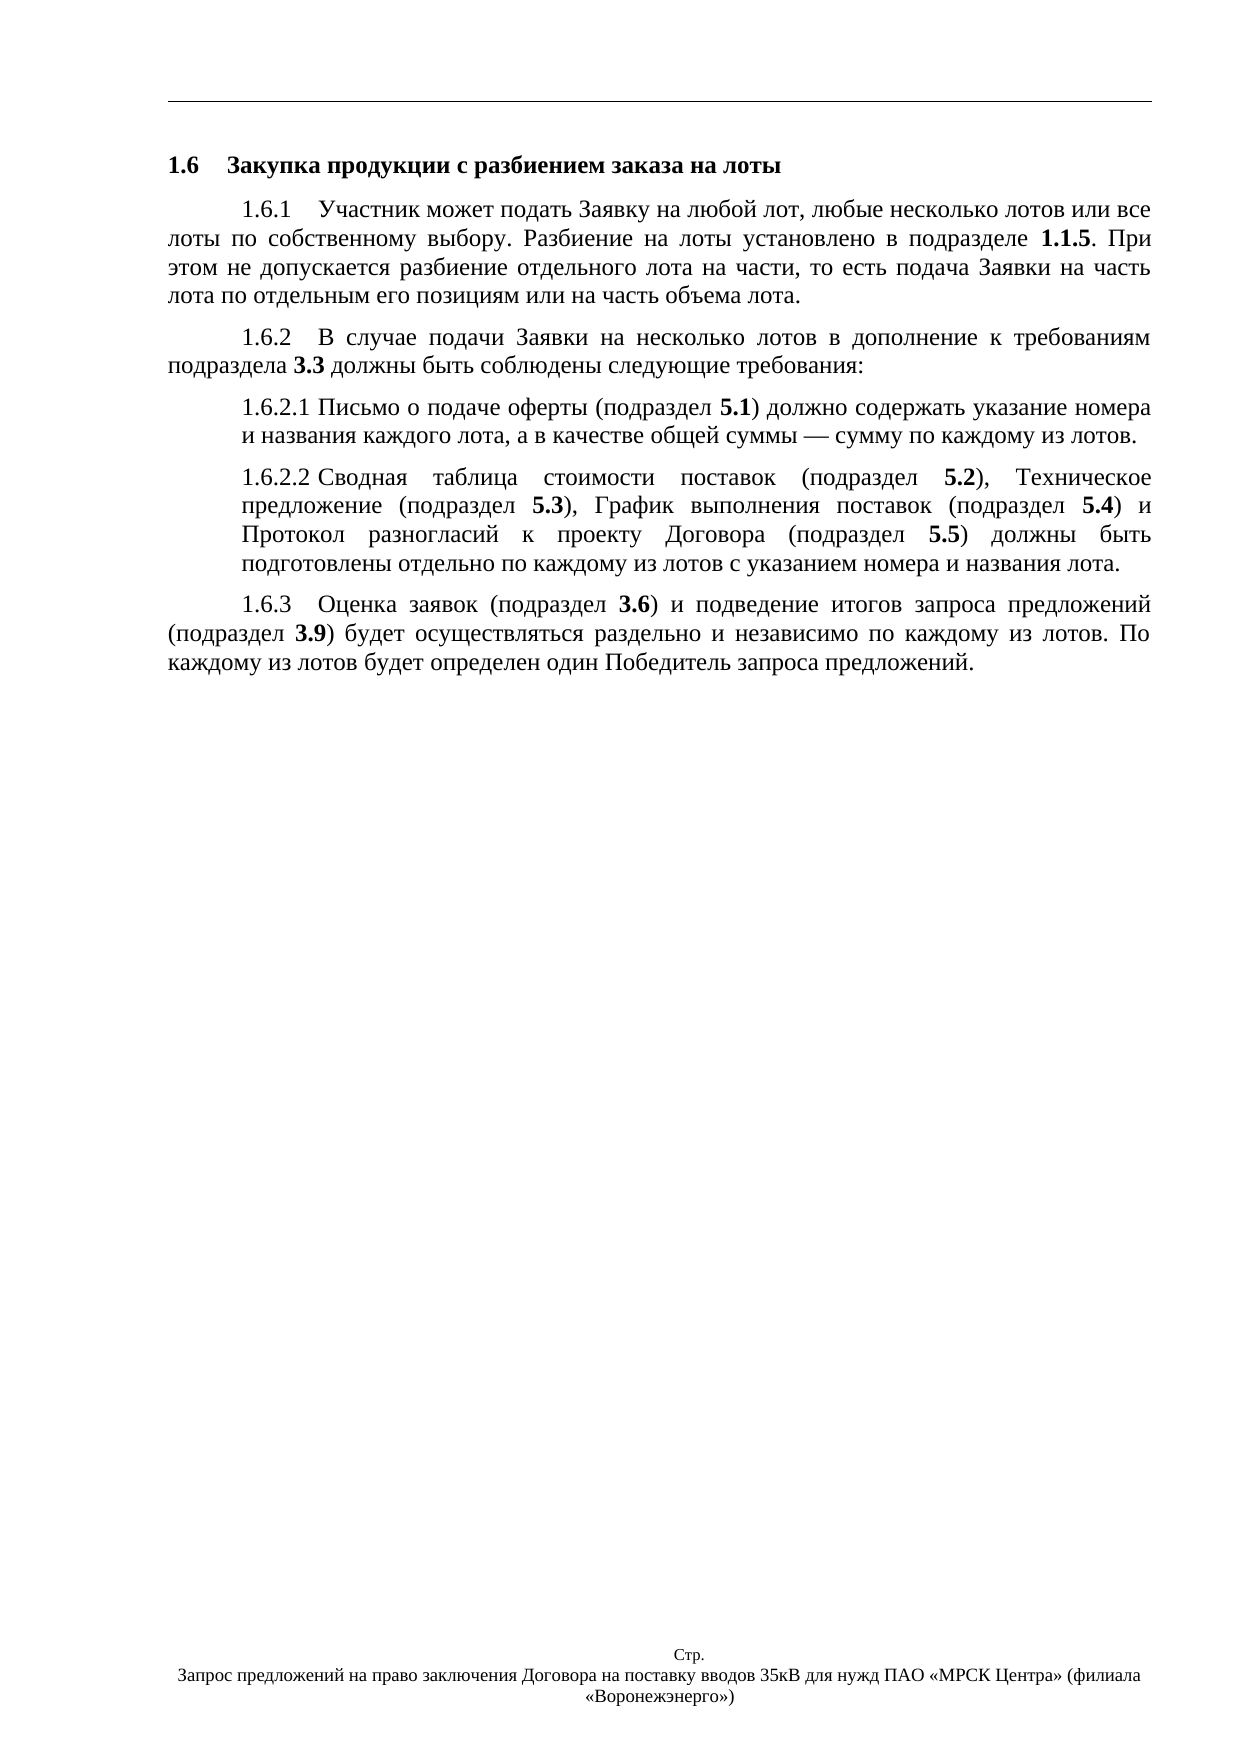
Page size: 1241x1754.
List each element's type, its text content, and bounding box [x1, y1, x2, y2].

subtitle В случае подачи Заявки на несколько лотов в дополнение к требованиям подраздела 3.3 должны быть соблюдены следующие требования: [168, 322, 1152, 379]
subtitle Оценка заявок (подраздел 3.6) и подведение итогов запроса предложений (подраздел 3.9) будет осуществляться раздельно и независимо по каждому из лотов. По каждому из лотов будет определен один Победитель запроса предложений. [168, 589, 1152, 675]
subtitle Закупка продукции с разбиением заказа на лоты [168, 150, 1152, 179]
subtitle Сводная таблица стоимости поставок (подраздел 5.2), Техническое предложение (подраздел 5.3), График выполнения поставок (подраздел 5.4) и Протокол разногласий к проекту Договора (подраздел 5.5) должны быть подготовлены отдельно по каждому из лотов с указанием номера и названия лота. [241, 462, 1152, 577]
subtitle Письмо о подаче оферты (подраздел 5.1) должно содержать указание номера и названия каждого лота, а в качестве общей суммы — сумму по каждому из лотов. [241, 392, 1152, 449]
subtitle Участник может подать Заявку на любой лот, любые несколько лотов или все лоты по собственному выбору. Разбиение на лоты установлено в подразделе 1.1.5. При этом не допускается разбиение отдельного лота на части, то есть подача Заявки на часть лота по отдельным его позициям или на часть объема лота. [168, 194, 1152, 309]
